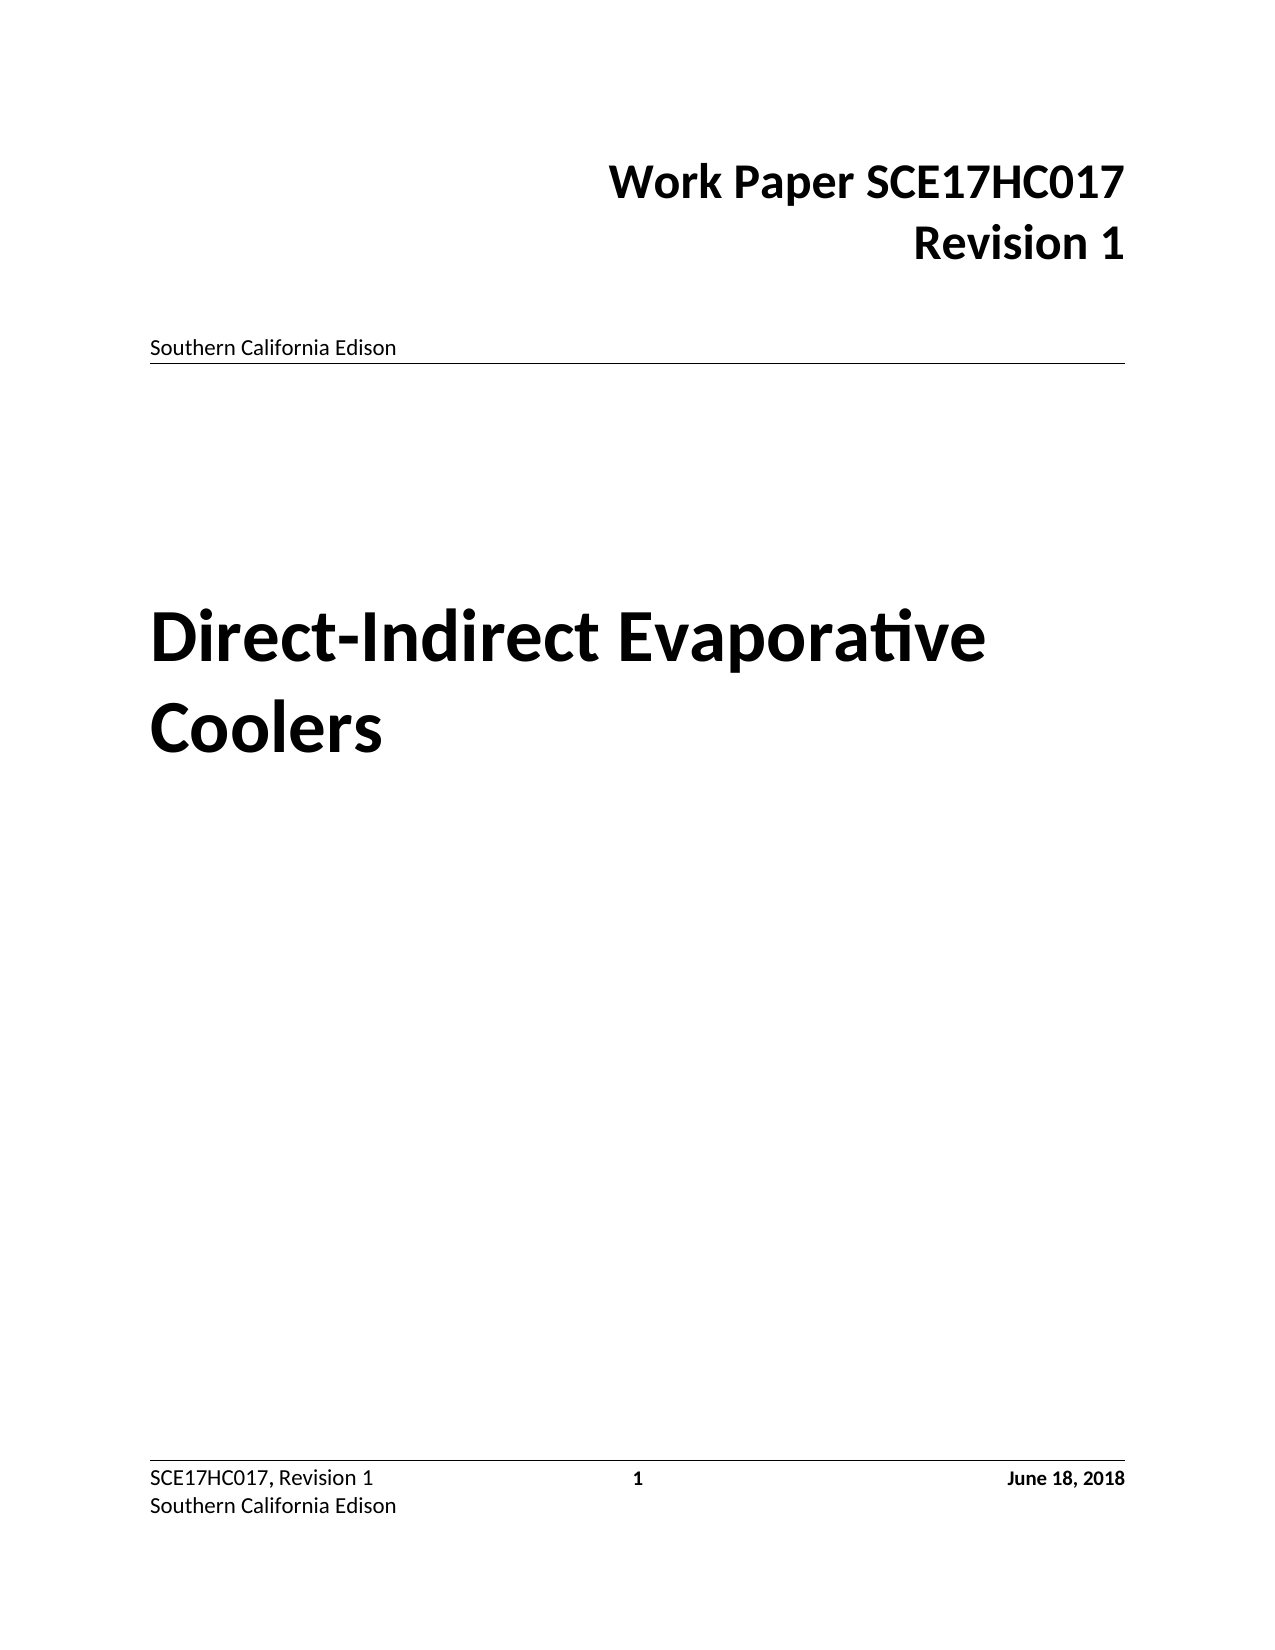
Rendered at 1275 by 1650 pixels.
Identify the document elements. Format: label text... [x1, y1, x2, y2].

text Work Paper [150, 150, 1125, 211]
text Direct-Indirect Evaporative Coolers [150, 588, 1125, 772]
